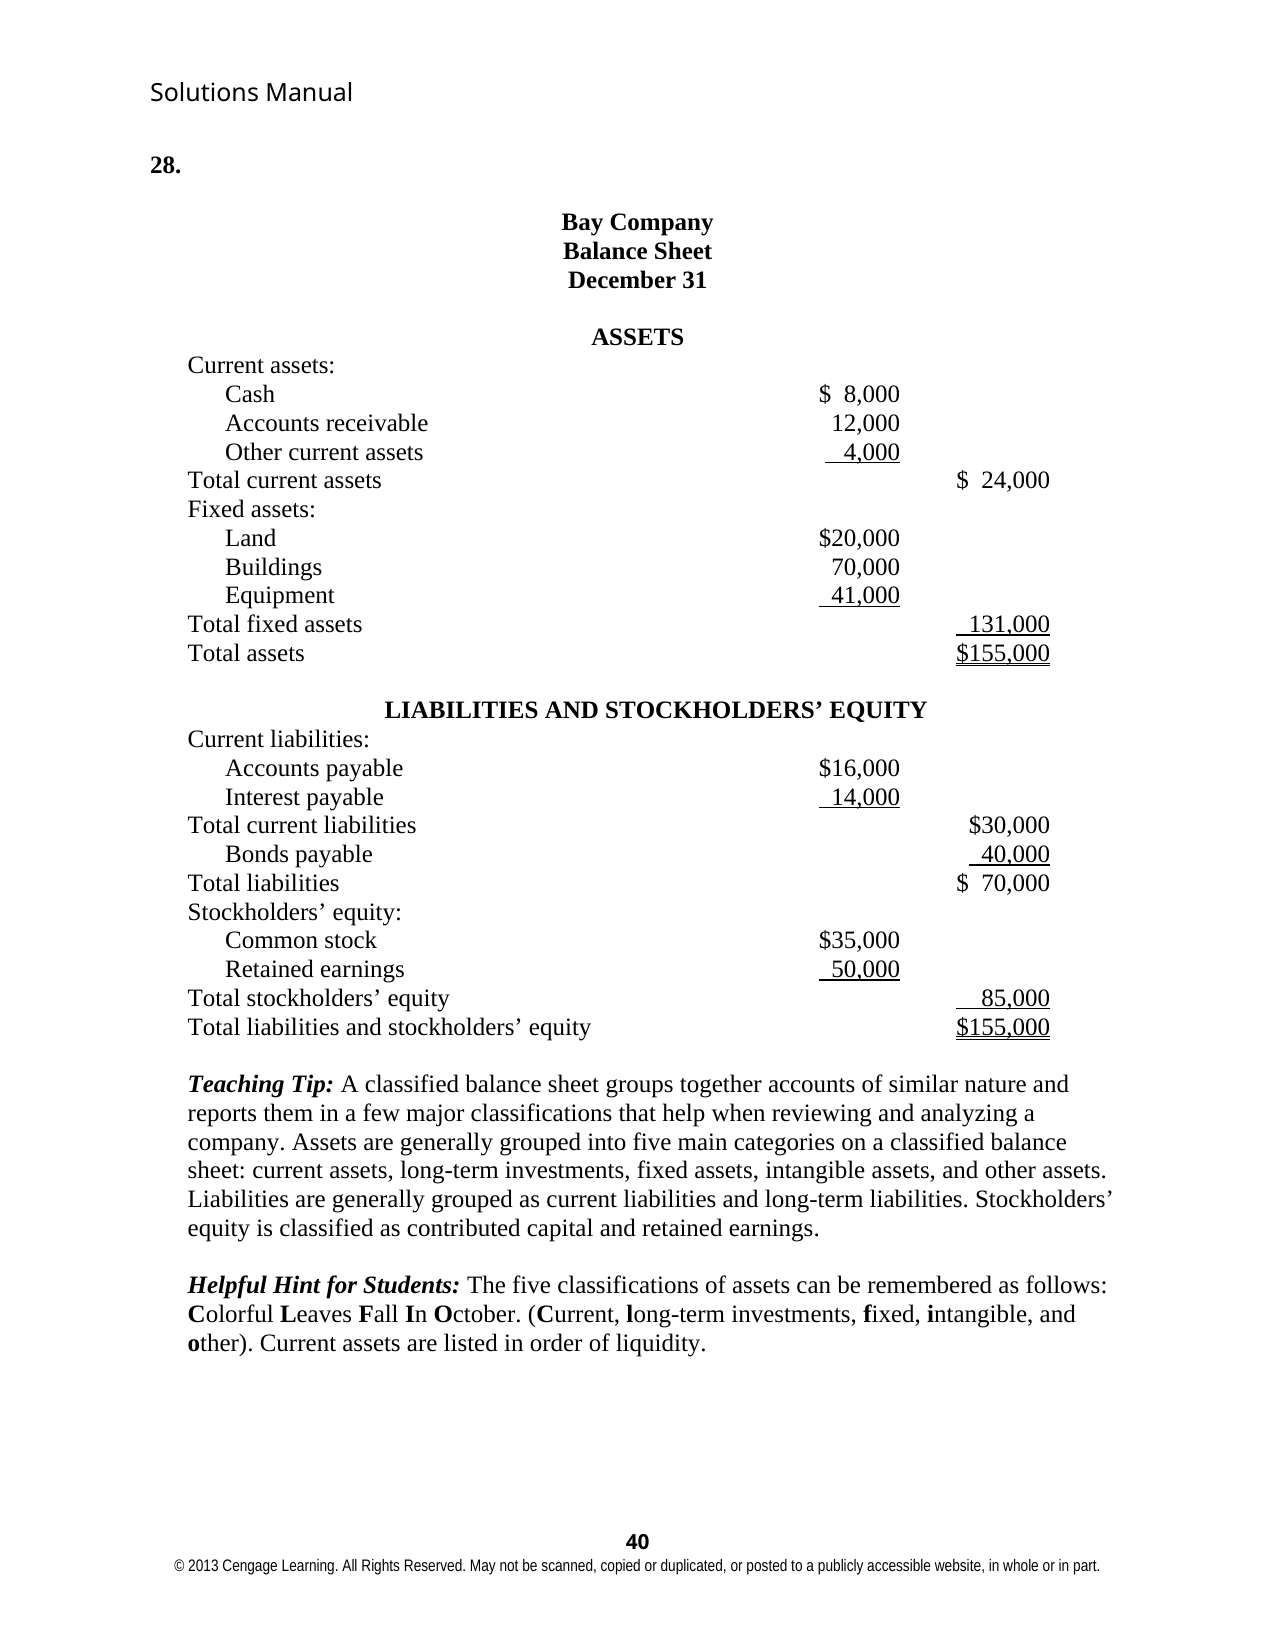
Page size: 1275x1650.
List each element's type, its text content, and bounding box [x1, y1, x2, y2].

text Accounts payable $16,000 [187, 753, 1125, 782]
text Total liabilities and stockholders’ equity $155,000 [187, 1012, 1125, 1041]
list Fixed assets: [187, 494, 1125, 523]
text Total assets $155,000 [187, 638, 1125, 667]
list Equipment 41,000 [225, 581, 1125, 609]
text Total current liabilities $30,000 [187, 811, 1125, 839]
list Land $20,000 [225, 523, 1125, 552]
text Bay Company [150, 207, 1125, 236]
text Stockholders’ equity: [187, 897, 1125, 926]
text Current assets: [187, 351, 1125, 379]
text Common stock $35,000 [187, 926, 1125, 954]
list Cash $ 8,000 Accounts receivable 12,000 [225, 379, 1125, 437]
text LIABILITIES AND STOCKHOLDERS’ EQUITY [187, 696, 1125, 724]
text Total stockholders’ equity 85,000 [187, 983, 1125, 1012]
text 28. [150, 150, 1125, 179]
text Interest payable 14,000 [187, 782, 1125, 811]
text Total current assets $ 24,000 [187, 466, 1125, 494]
list December 31 [150, 265, 1125, 294]
list Other current assets 4,000 [225, 437, 1125, 466]
list Balance Sheet [150, 236, 1125, 265]
text Helpful Hint for Students: The five classifications of assets can be remembered as follows: Colorful Leaves Fall In October. (Current, long-term investments, fixed, intangible, and other). Current assets are listed in order of liquidity. [187, 1271, 1125, 1357]
list ASSETS [150, 322, 1125, 351]
text Total fixed assets 131,000 [187, 609, 1125, 638]
text Retained earnings 50,000 [187, 954, 1125, 983]
text Total liabilities $ 70,000 [187, 868, 1125, 897]
text Teaching Tip: A classified balance sheet groups together accounts of similar nature and reports them in a few major classifications that help when reviewing and analyzing a company. Assets are generally grouped into five main categories on a classified balance sheet: current assets, long-term investments, fixed assets, intangible assets, and other assets. Liabilities are generally grouped as current liabilities and long-term liabilities. Stockholders’ equity is classified as contributed capital and retained earnings. [187, 1069, 1125, 1242]
text Current liabilities: [187, 724, 1125, 753]
list Buildings 70,000 [225, 552, 1125, 581]
text Bonds payable 40,000 [187, 839, 1125, 868]
